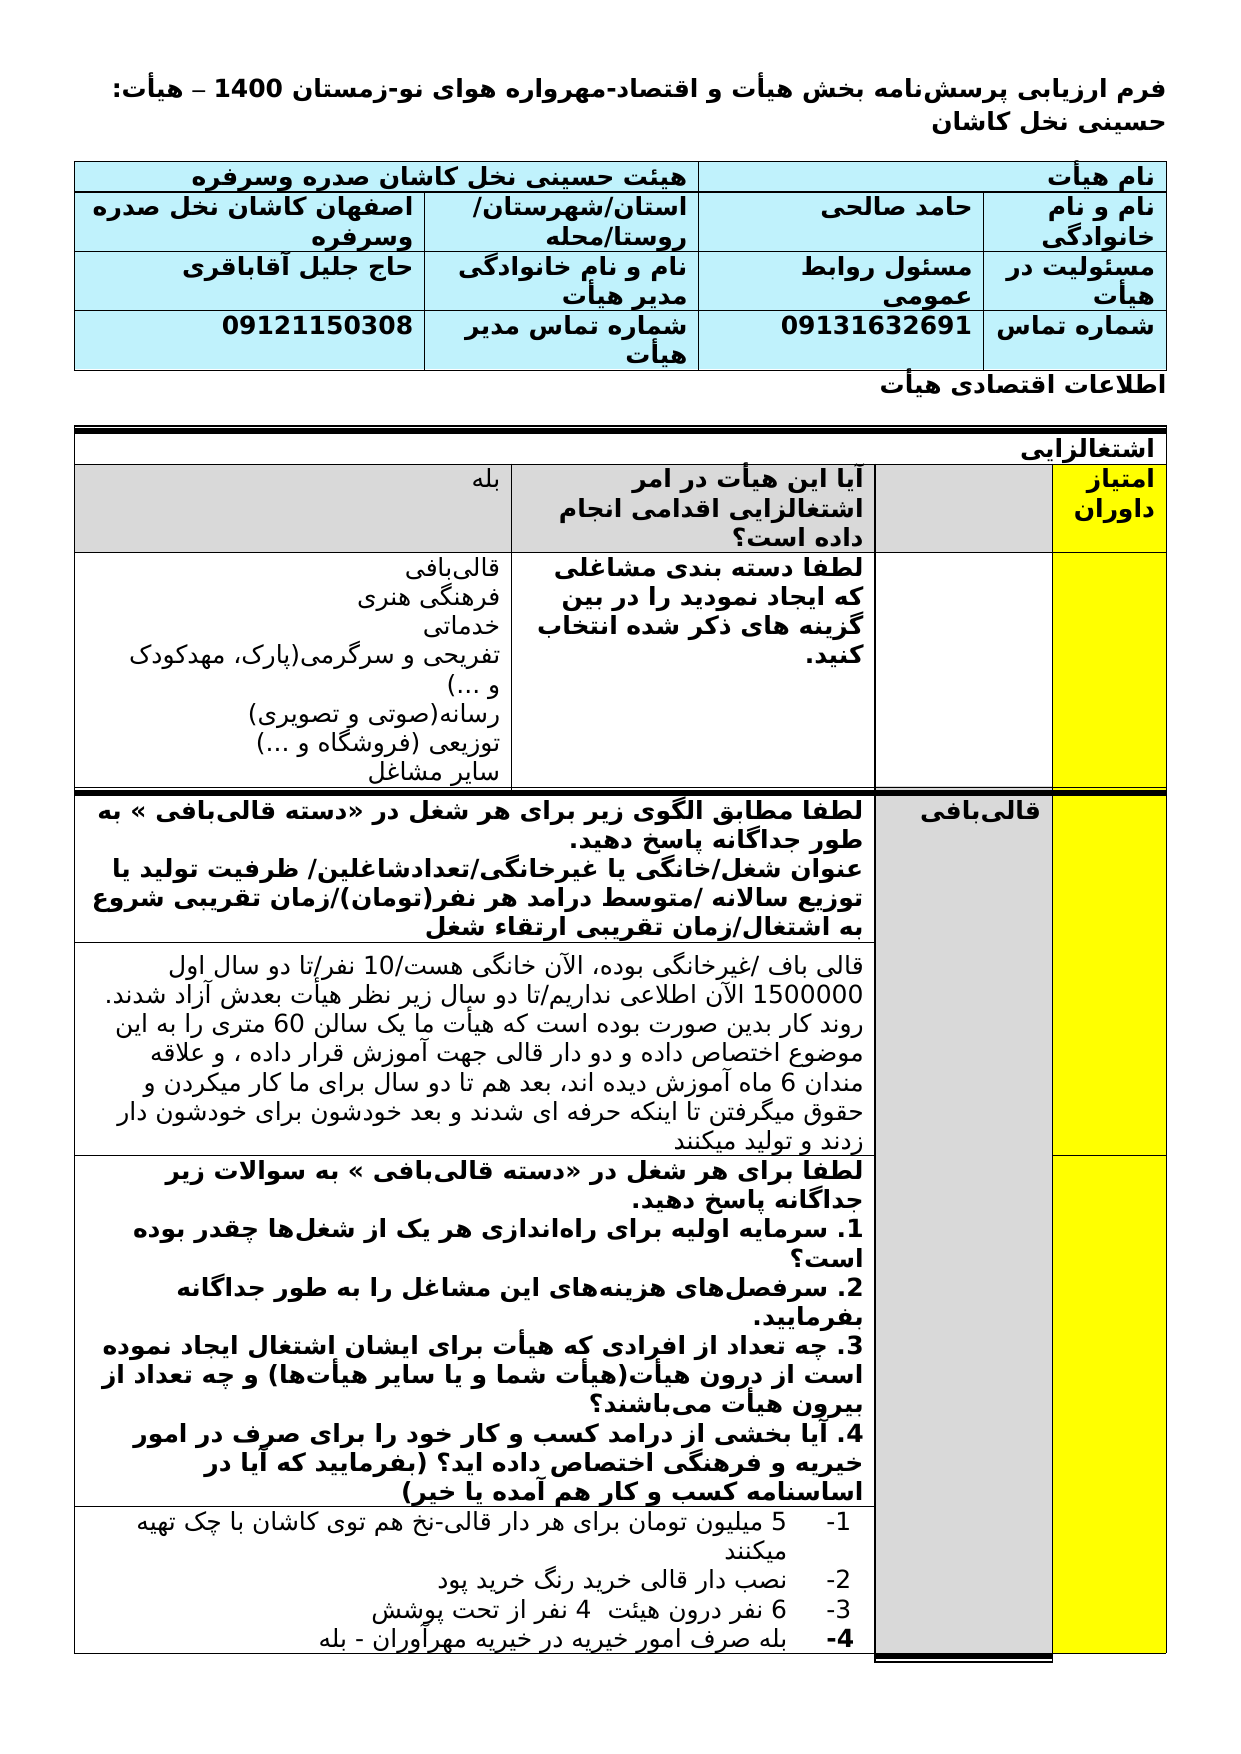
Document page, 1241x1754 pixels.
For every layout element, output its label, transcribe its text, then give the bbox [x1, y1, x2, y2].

table_cell [1053, 553, 1166, 786]
table_cell قالی‌بافی فرهنگی هنری خدماتی تفریحی و سرگرمی(پارک، مهدکودک و ...) رسانه(صوتی و تصویری) توزیعی (فروشگاه و ...) سایر مشاغل [75, 553, 511, 786]
table_cell استان/شهرستان/روستا/محله [425, 193, 698, 251]
table_cell لطفا دسته بندی مشاغلی که ایجاد نمودید را در بین گزینه های ذکر شده انتخاب کنید. [512, 553, 874, 786]
table_header هیئت حسینی نخل کاشان صدره وسرفره [75, 162, 698, 191]
table_cell آیا این هیأت در امر اشتغالزایی اقدامی انجام داده است؟ [512, 465, 874, 552]
table_cell 5 میلیون تومان برای هر دار قالی-نخ هم توی کاشان با چک تهیه میکنند نصب دار قالی خرید رنگ خرید پود 6 نفر درون هیئت 4 نفر از تحت پوشش بله صرف امور خیریه در خیریه مهرآوران - بله [75, 1507, 874, 1653]
table_cell لطفا مطابق الگوی زیر برای هر شغل در «دسته قالی‌بافی » به طور جداگانه پاسخ دهید. عنوان شغل/خانگی یا غیرخانگی/تعدادشاغلین/ ظرفیت تولید یا توزیع سالانه /متوسط درامد هر نفر(تومان)/زمان تقریبی شروع به اشتغال/زمان تقریبی ارتقاء شغل [75, 796, 874, 942]
table_cell [876, 465, 1052, 552]
table_cell بله [75, 465, 511, 552]
table_cell لطفا برای هر شغل در «دسته قالی‌بافی » به سوالات زیر جداگانه پاسخ دهید. 1. سرمایه اولیه برای راه‌اندازی هر یک از شغل‌ها چقدر بوده است؟ 2. سرفصل‌های هزینه‌های این مشاغل را به طور جداگانه بفرمایید. 3. چه تعداد از افرادی که هیأت برای ایشان اشتغال ایجاد نموده است از درون هیأت(هیأت شما و یا سایر هیأت‌ها) و چه تعداد از بیرون هیأت می‌باشند؟ 4. آیا بخشی از درامد کسب و کار خود را برای صرف در امور خیریه و فرهنگی اختصاص داده اید؟ (بفرمایید که آیا در اساسنامه کسب و کار هم آمده یا خیر) [75, 1156, 874, 1506]
table_cell [1053, 796, 1166, 1155]
table_cell 09121150308 [75, 311, 424, 369]
table_cell مسئولیت در هیأت [984, 252, 1166, 310]
table_cell شماره تماس مدیر هیأت [425, 311, 698, 369]
table_header اشتغالزایی [75, 434, 1166, 463]
table_cell امتیاز داوران [1053, 465, 1166, 552]
table_cell حامد صالحی [699, 193, 983, 251]
table_cell [1053, 1156, 1166, 1653]
text اطلاعات اقتصادی هیأت [74, 371, 1167, 400]
table_cell نام و نام خانوادگی مدیر هیأت [425, 252, 698, 310]
table_cell قالی‌بافی [876, 796, 1052, 1653]
table_cell حاج جلیل آقاباقری [75, 252, 424, 310]
table_cell شماره تماس [984, 311, 1166, 369]
table_cell نام و نام خانوادگی [984, 193, 1166, 251]
table_cell 09131632691 [699, 311, 983, 369]
table_cell قالی باف /غیرخانگی بوده، الآن خانگی هست/10 نفر/تا دو سال اول 1500000 الآن اطلاعی نداریم/تا دو سال زیر نظر هیأت بعدش آزاد شدند. روند کار بدین صورت بوده است که هیأت ما یک سالن 60 متری را به این موضوع اختصاص داده و دو دار قالی جهت آموزش قرار داده ، و علاقه مندان 6 ماه آموزش دیده اند، بعد هم تا دو سال برای ما کار میکردن و حقوق میگرفتن تا اینکه حرفه ای شدند و بعد خودشون برای خودشون دار زدند و تولید میکنند [75, 943, 874, 1155]
table_cell اصفهان کاشان نخل صدره وسرفره [75, 193, 424, 251]
table_header نام هیأت [699, 162, 1166, 191]
table_cell [876, 553, 1052, 786]
table_cell مسئول روابط عمومی [699, 252, 983, 310]
